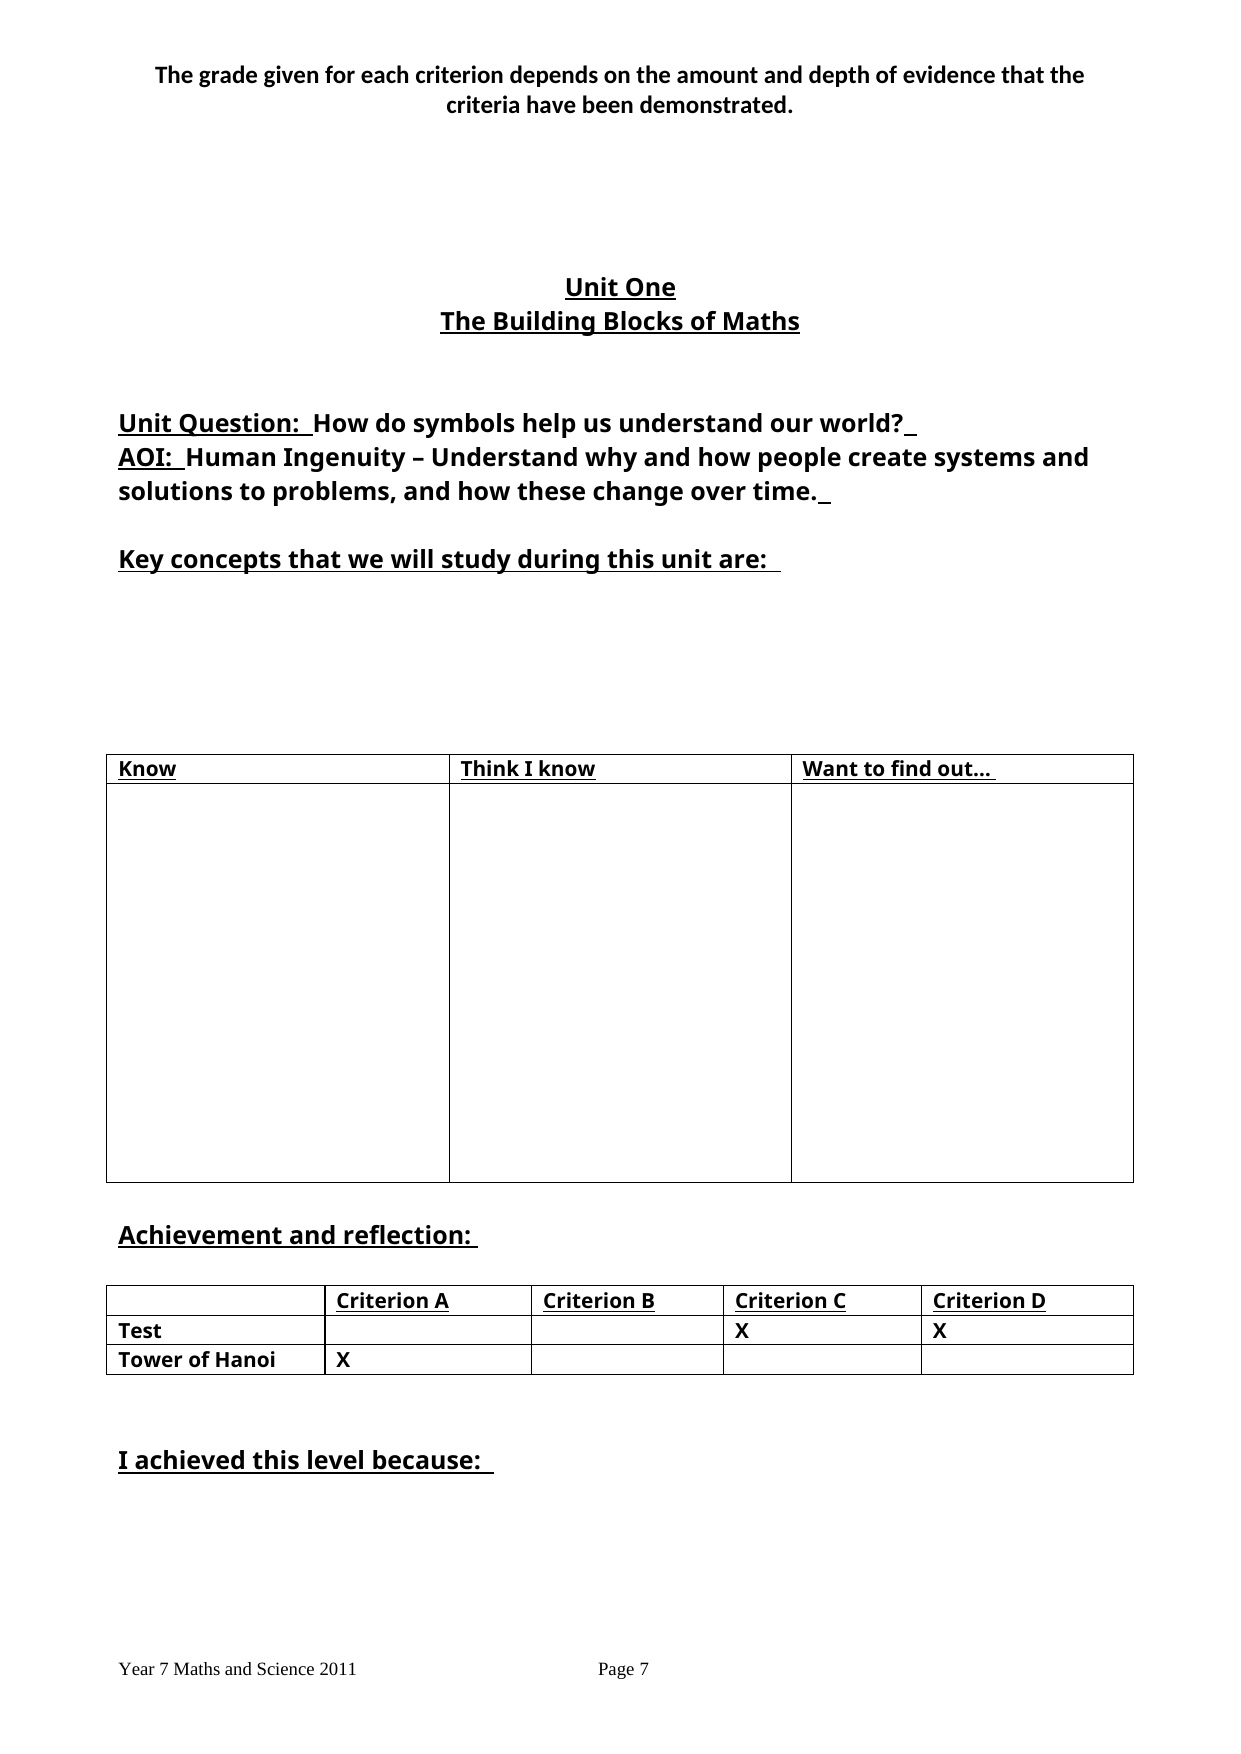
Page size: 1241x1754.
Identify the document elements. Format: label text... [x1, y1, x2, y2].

text The grade given for each criterion depends on the amount and depth of evidence that the criteria have been demonstrated. [118, 59, 1122, 120]
table_cell [532, 1316, 723, 1344]
table_cell Tower of Hanoi [107, 1345, 324, 1374]
table_cell [450, 784, 791, 1182]
table_cell [724, 1345, 921, 1374]
text AOI: Human Ingenuity – Understand why and how people create systems and solutions to problems, and how these change over time. [118, 439, 1122, 508]
text Unit One [118, 269, 1122, 303]
table_cell [792, 784, 1133, 1182]
text I achieved this level because: [118, 1443, 1122, 1477]
table_cell [532, 1345, 723, 1374]
table_cell [922, 1345, 1133, 1374]
text Key concepts that we will study during this unit are: [118, 542, 1122, 576]
table_header Criterion C [724, 1286, 921, 1315]
table_header Criterion B [532, 1286, 723, 1315]
table_header Know [107, 755, 449, 783]
text Unit Question: How do symbols help us understand our world? [118, 405, 1122, 439]
table_header Want to find out… [792, 755, 1133, 783]
table_cell X [326, 1345, 531, 1374]
table_cell X [922, 1316, 1133, 1344]
table_header Criterion D [922, 1286, 1133, 1315]
table_cell X [724, 1316, 921, 1344]
text Achievement and reflection: [118, 1217, 1122, 1251]
table_cell [326, 1316, 531, 1344]
table_header [107, 1286, 324, 1315]
table_cell Test [107, 1316, 324, 1344]
text The Building Blocks of Maths [118, 303, 1122, 337]
table_header Think I know [450, 755, 791, 783]
table_header Criterion A [326, 1286, 531, 1315]
table_cell [107, 784, 449, 1182]
